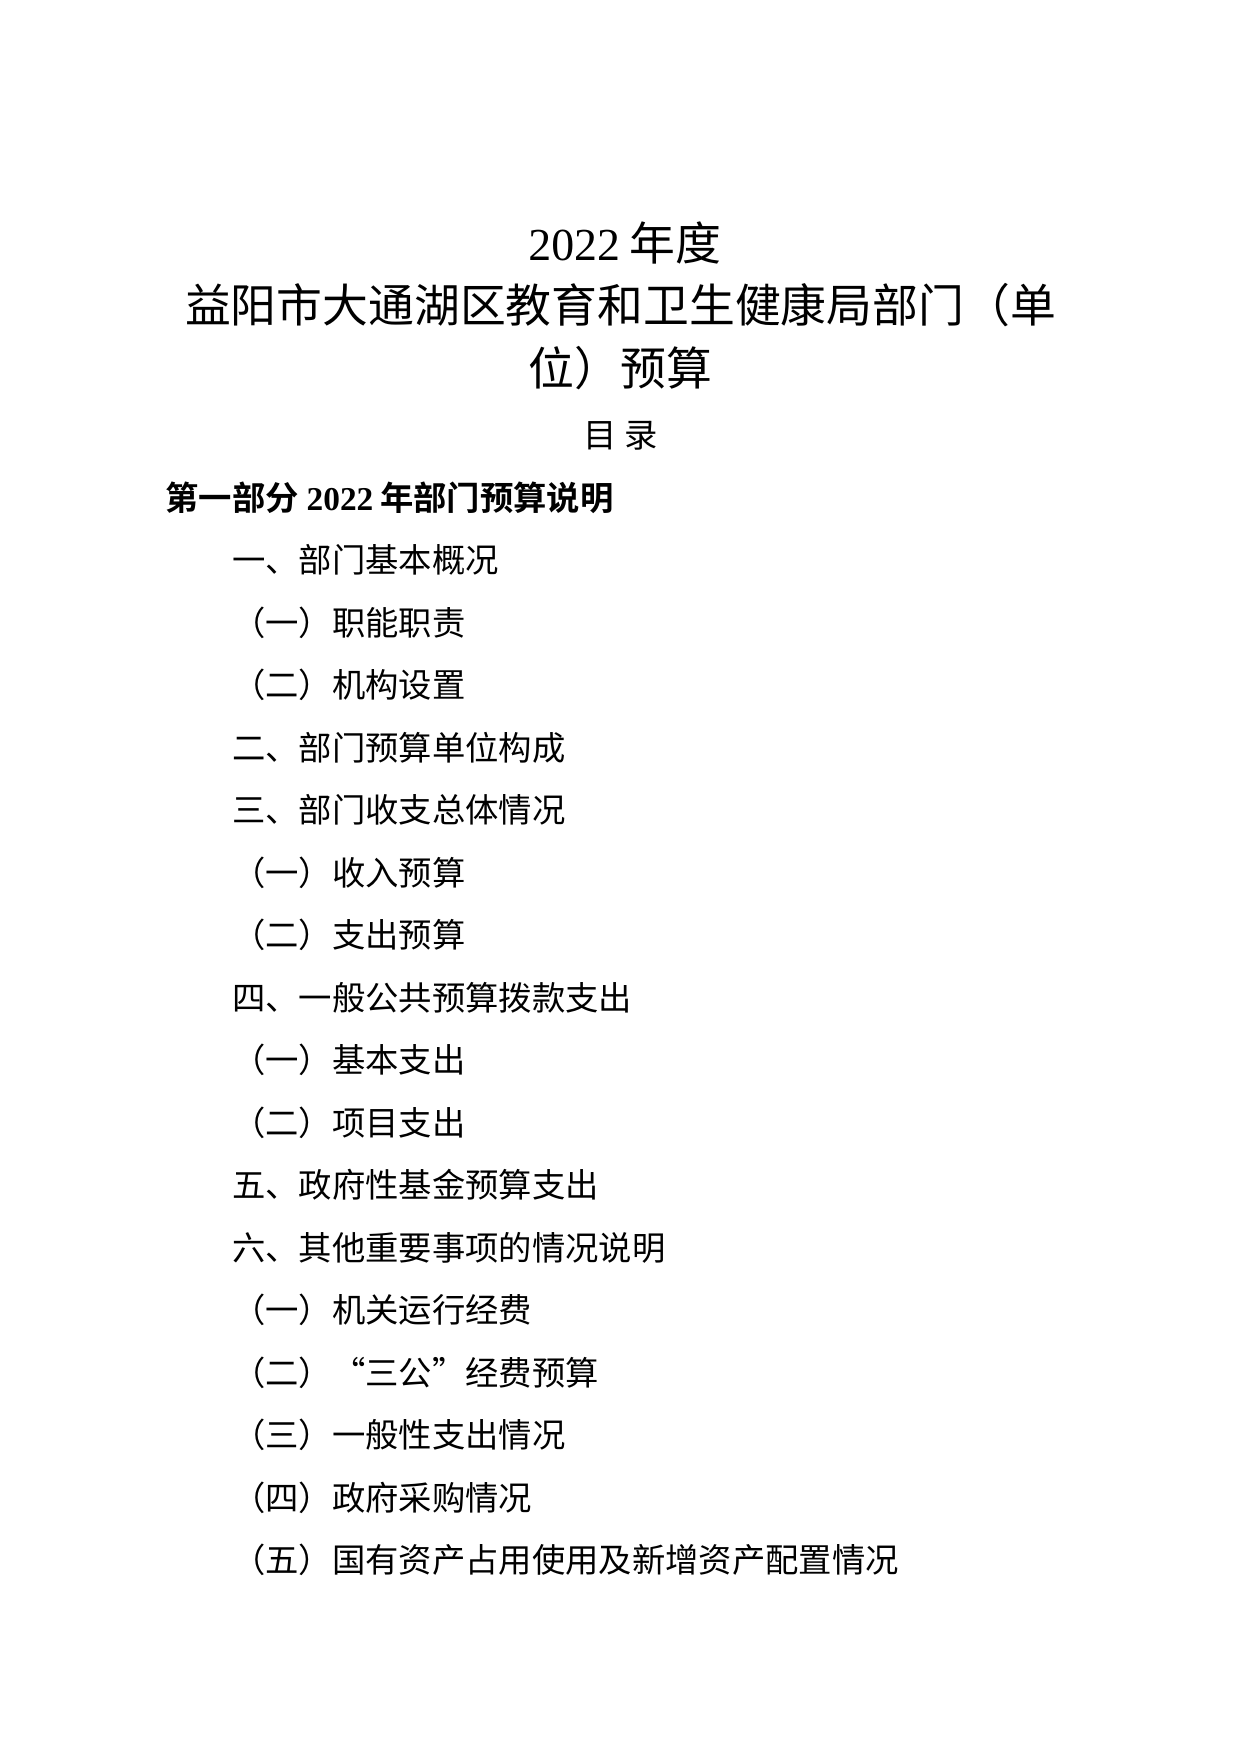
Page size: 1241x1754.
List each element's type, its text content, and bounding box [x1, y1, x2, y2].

text （一）职能职责 [165, 585, 1075, 648]
text 六、其他重要事项的情况说明 [165, 1210, 1075, 1273]
text 2022年度 [165, 210, 1075, 273]
text （二）支出预算 [165, 898, 1075, 960]
text （五）国有资产占用使用及新增资产配置情况 [165, 1523, 1075, 1585]
text 第一部分 2022年部门预算说明 [165, 460, 1075, 523]
text （一）基本支出 [165, 1023, 1075, 1085]
text （四）政府采购情况 [165, 1460, 1075, 1523]
text 一、部门基本概况 [165, 523, 1075, 585]
text （二）项目支出 [165, 1085, 1075, 1148]
text 四、一般公共预算拨款支出 [165, 960, 1075, 1023]
text 益阳市大通湖区教育和卫生健康局部门（单位）预算 [165, 273, 1075, 398]
text （一）机关运行经费 [165, 1273, 1075, 1335]
text （三）一般性支出情况 [165, 1398, 1075, 1460]
text （二）“三公”经费预算 [165, 1335, 1075, 1398]
text （二）机构设置 [165, 648, 1075, 710]
text 二、部门预算单位构成 [165, 710, 1075, 773]
text （一）收入预算 [165, 835, 1075, 898]
text 目 录 [165, 398, 1075, 460]
text 三、部门收支总体情况 [165, 773, 1075, 835]
text 五、政府性基金预算支出 [165, 1148, 1075, 1210]
